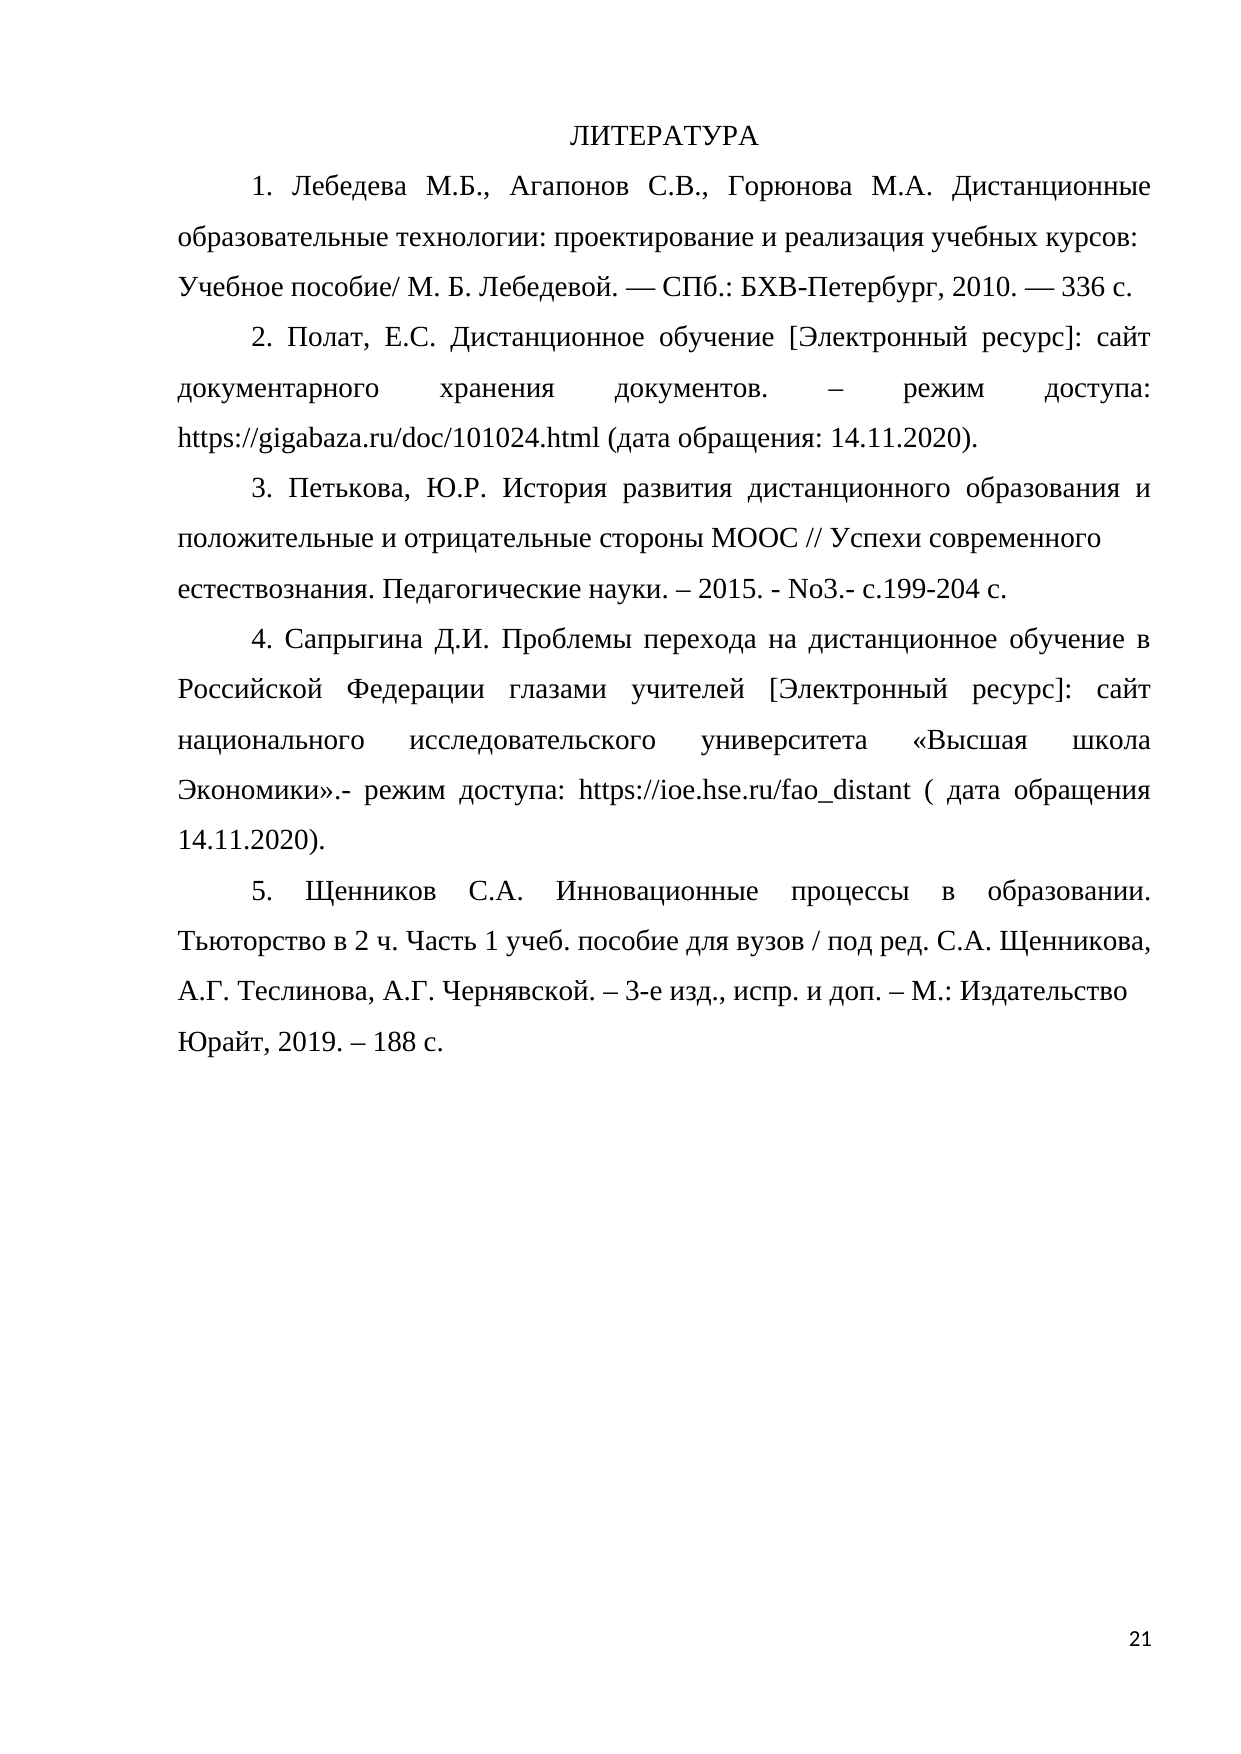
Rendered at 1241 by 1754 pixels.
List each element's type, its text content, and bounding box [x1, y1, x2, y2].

text Юрайт, 2019. – 188 с. [177, 1024, 1152, 1057]
text ЛИТЕРАТУРА [177, 118, 1152, 152]
text 3. Петькова, Ю.Р. История развития дистанционного образования и положительные и отрицательные стороны МООС // Успехи современного [177, 470, 1152, 554]
text Учебное пособие/ М. Б. Лебедевой. — СПб.: БХВ-Петербург, 2010. — 336 с. [177, 269, 1152, 303]
text естествознания. Педагогические науки. – 2015. - No3.- с.199-204 с. [177, 571, 1152, 604]
text 4. Сапрыгина Д.И. Проблемы перехода на дистанционное обучение в Российской Федерации глазами учителей [Электронный ресурс]: сайт национального исследовательского университета «Высшая школа Экономики».- режим доступа: https://ioe.hse.ru/fao_distant ( дата обращения 14.11.2020). [177, 621, 1152, 856]
text 5. Щенников С.А. Инновационные процессы в образовании. Тьюторство в 2 ч. Часть 1 учеб. пособие для вузов / под ред. С.А. Щенникова, А.Г. Теслинова, А.Г. Чернявской. – 3-е изд., испр. и доп. – М.: Издательство [177, 873, 1152, 1007]
text 2. Полат, Е.С. Дистанционное обучение [Электронный ресурс]: сайт документарного хранения документов. – режим доступа: https://gigabaza.ru/doc/101024.html (дата обращения: 14.11.2020). [177, 319, 1152, 453]
text 1. Лебедева М.Б., Агапонов С.В., Горюнова М.А. Дистанционные образовательные технологии: проектирование и реализация учебных курсов: [177, 168, 1152, 252]
